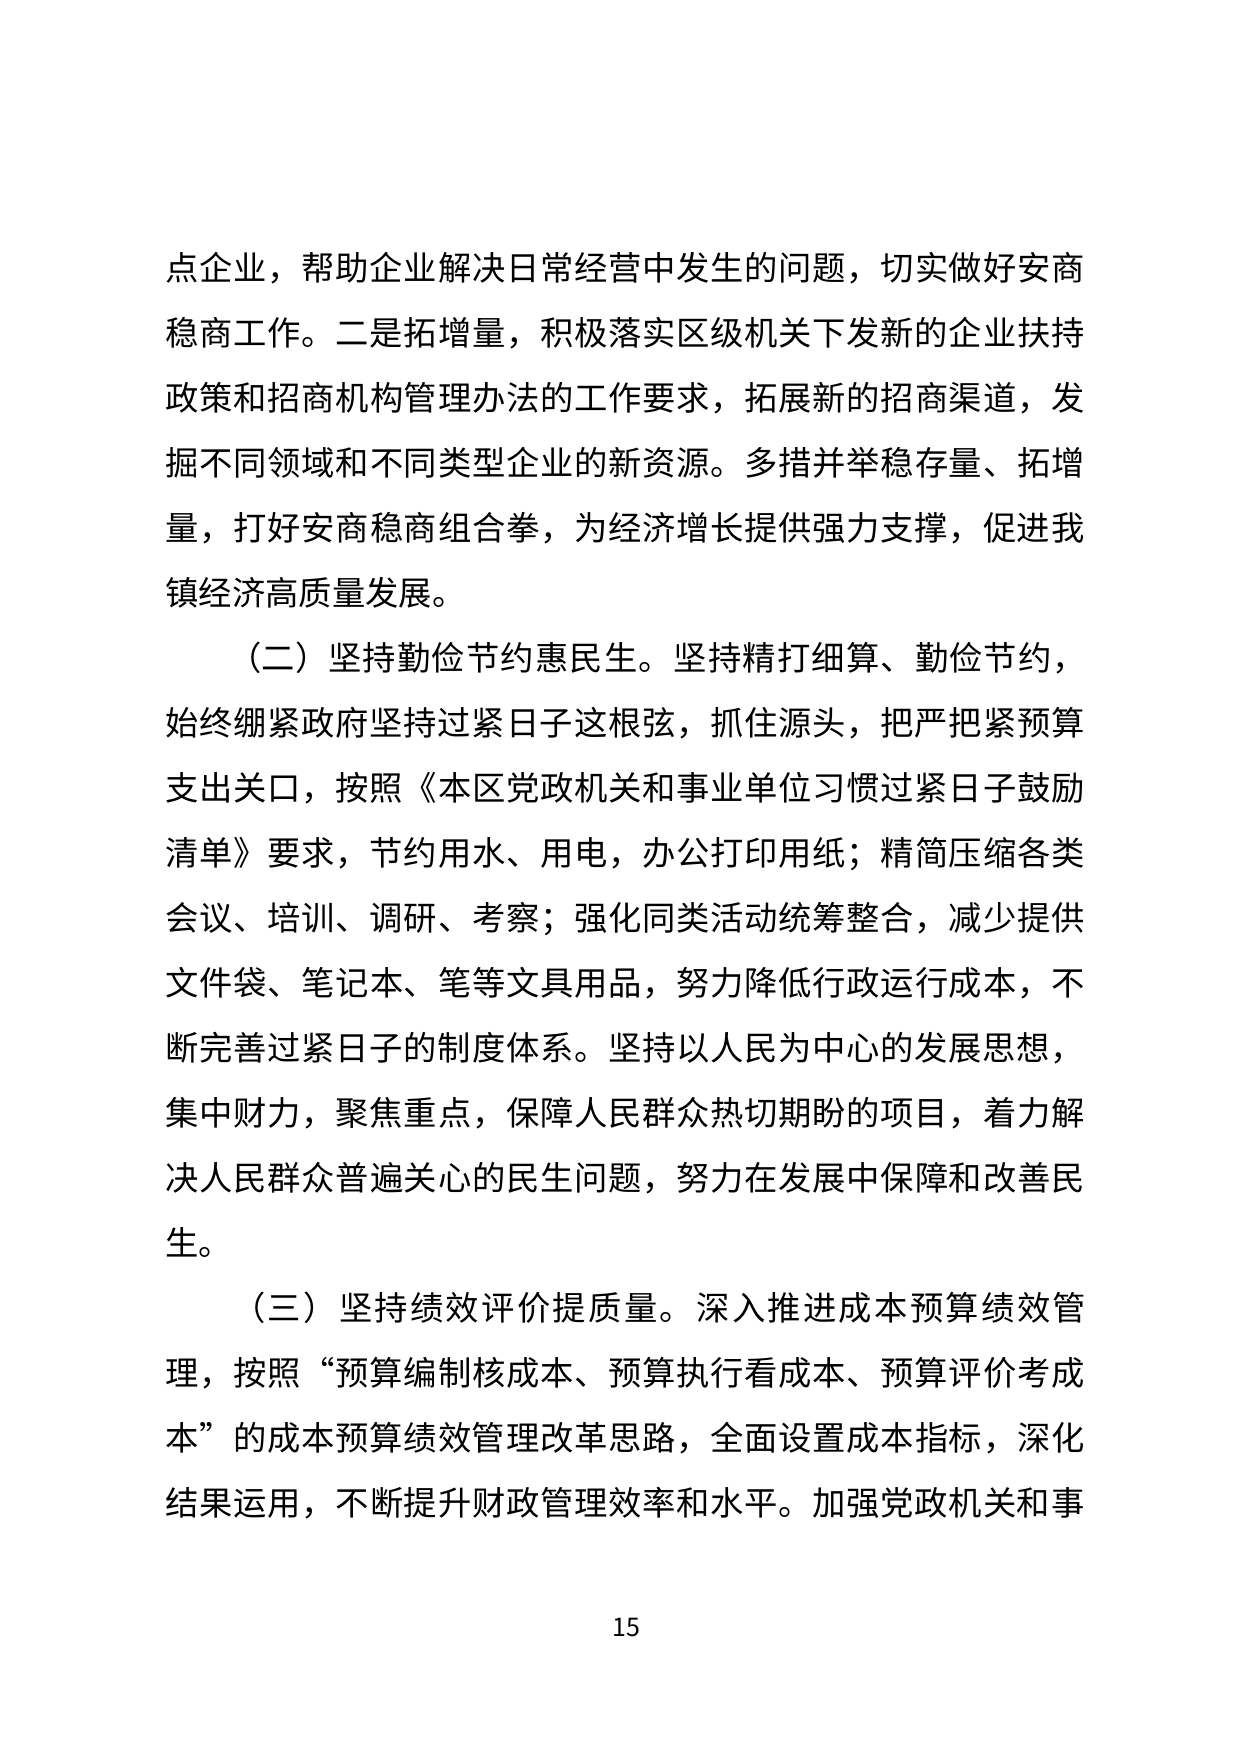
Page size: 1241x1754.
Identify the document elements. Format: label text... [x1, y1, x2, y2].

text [165, 1273, 1087, 1533]
list 坚持勤俭节约惠民生。坚持精打细算、勤俭节约，始终绷紧政府坚持过紧日子这根弦，抓住源头，把严把紧预算支出关口，按照《本区党政机关和事业单位习惯过紧日子鼓励清单》要求，节约用水、用电，办公打印用纸；精简压缩各类会议、培训、调研、考察；强化同类活动统筹整合，减少提供文件袋、笔记本、笔等文具用品，努力降低行政运行成本，不断完善过紧日子的制度体系。坚持以人民为中心的发展思想，集中财力，聚焦重点，保障人民群众热切期盼的项目，着力解决人民群众普遍关心的民生问题，努力在发展中保障和改善民生。 [165, 623, 1087, 1273]
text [165, 233, 1087, 623]
